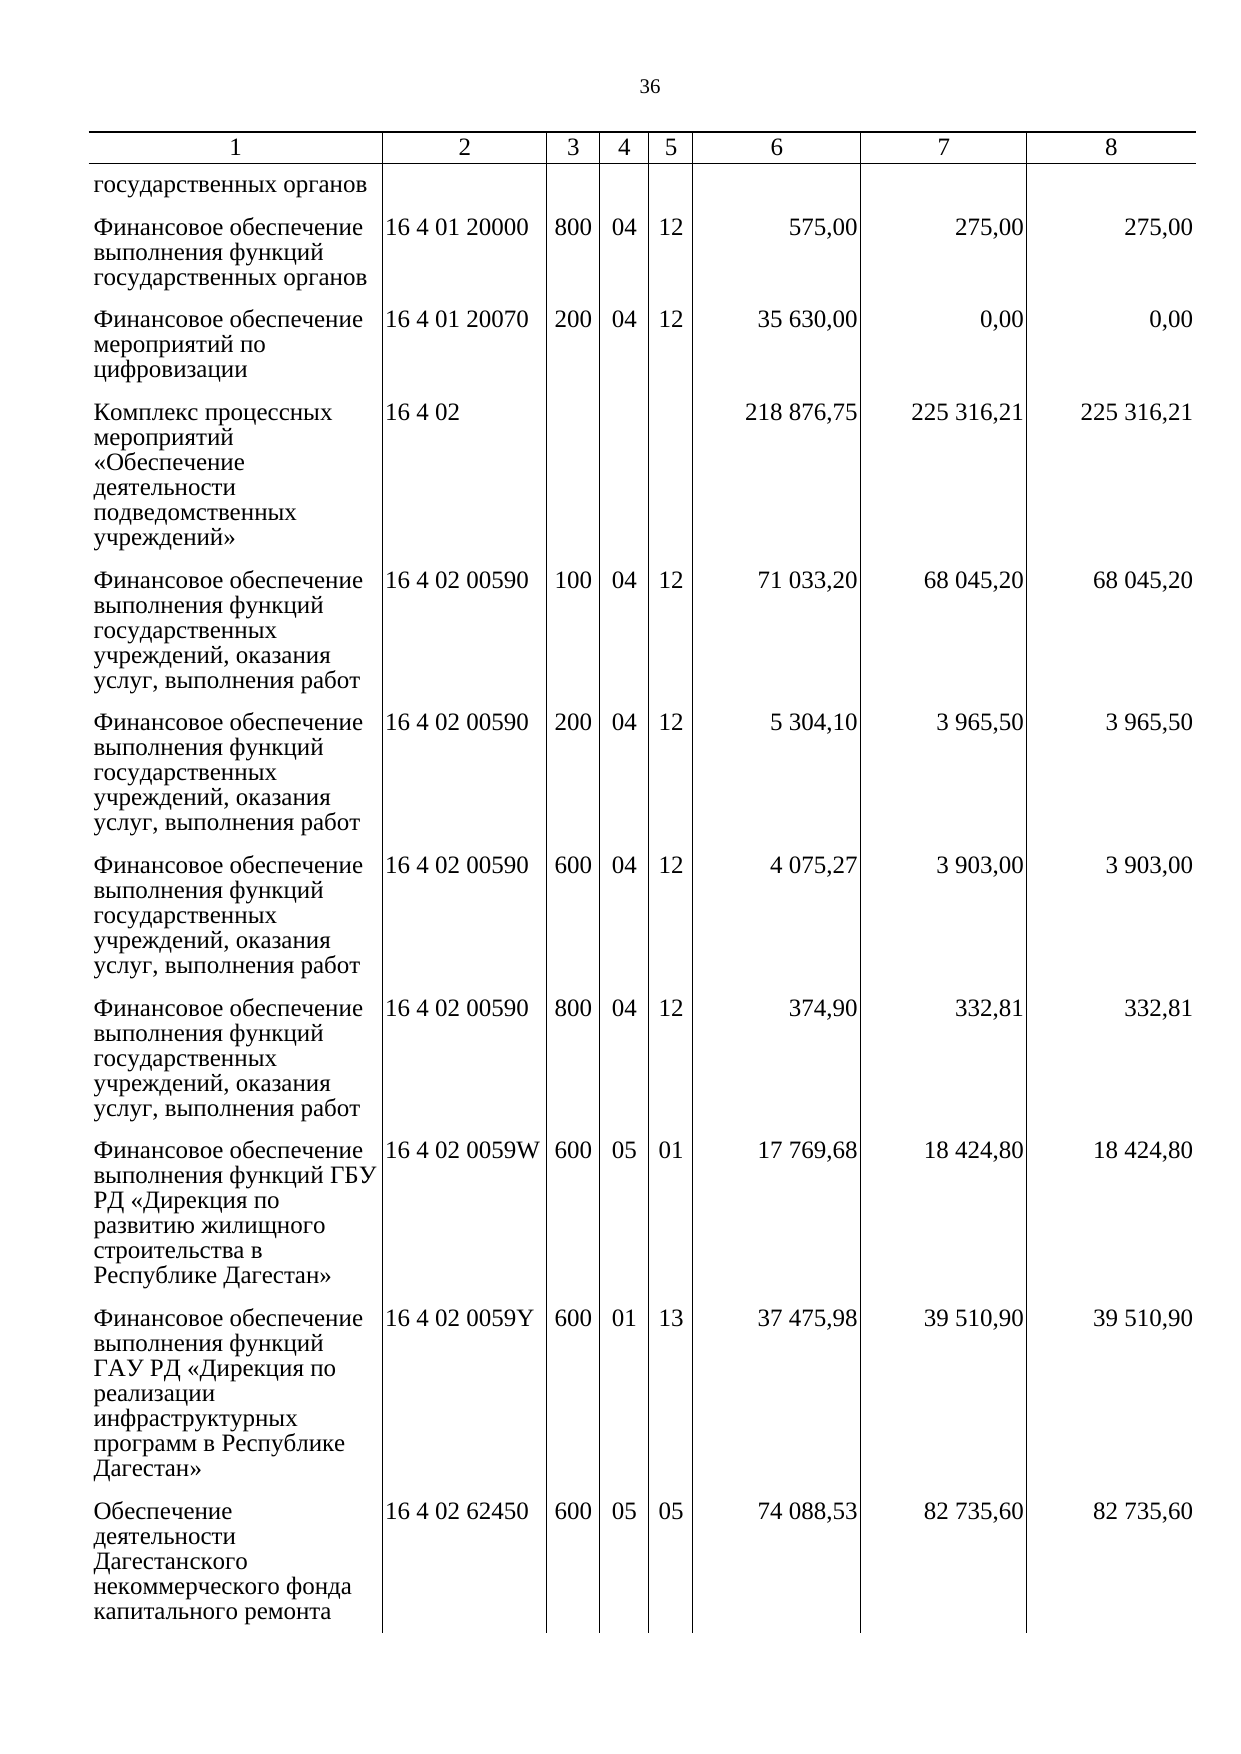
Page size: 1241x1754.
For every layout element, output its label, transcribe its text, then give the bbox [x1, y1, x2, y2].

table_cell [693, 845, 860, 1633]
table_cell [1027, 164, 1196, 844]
table_header 7 [861, 133, 1026, 163]
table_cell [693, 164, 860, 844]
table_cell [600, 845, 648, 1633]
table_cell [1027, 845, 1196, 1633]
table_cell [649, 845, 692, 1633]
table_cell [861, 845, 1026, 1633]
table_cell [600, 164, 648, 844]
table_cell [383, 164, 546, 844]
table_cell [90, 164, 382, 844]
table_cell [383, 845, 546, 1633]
table_header 1 [89, 133, 382, 163]
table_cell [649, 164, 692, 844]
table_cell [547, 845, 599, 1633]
table_header 3 [547, 133, 599, 163]
table_header 2 [383, 133, 546, 163]
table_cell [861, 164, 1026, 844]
table_header 8 [1027, 133, 1196, 163]
table_header 4 [600, 133, 648, 163]
table_header 6 [693, 133, 860, 163]
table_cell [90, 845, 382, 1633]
table_header 5 [649, 133, 692, 163]
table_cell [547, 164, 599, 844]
